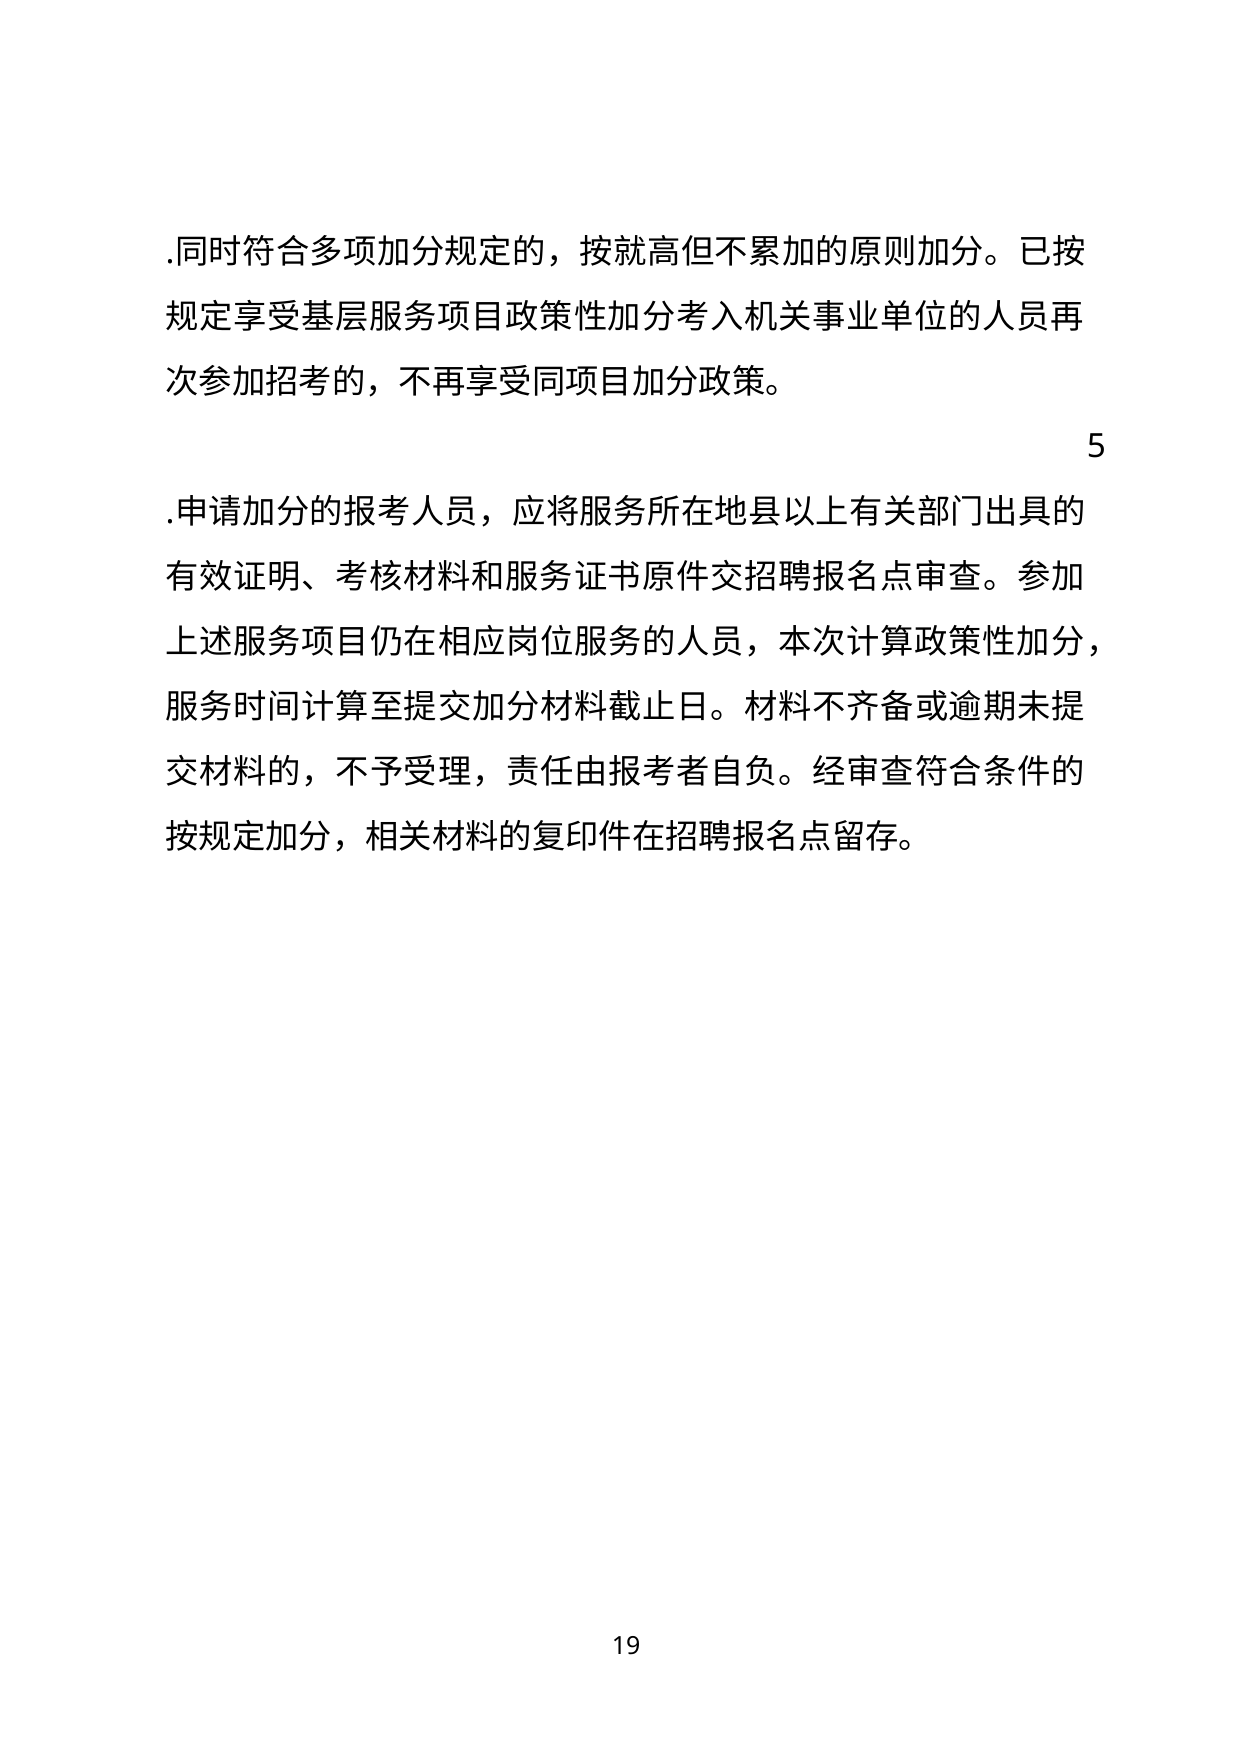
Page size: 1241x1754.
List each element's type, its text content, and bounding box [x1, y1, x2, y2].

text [165, 217, 1087, 412]
text 5.申请加分的报考人员，应将服务所在地县以上有关部门出具的有效证明、考核材料和服务证书原件交招聘报名点审查。参加上述服务项目仍在相应岗位服务的人员，本次计算政策性加分，服务时间计算至提交加分材料截止日。材料不齐备或逾期未提交材料的，不予受理，责任由报考者自负。经审查符合条件的按规定加分，相关材料的复印件在招聘报名点留存。 [165, 412, 1087, 867]
